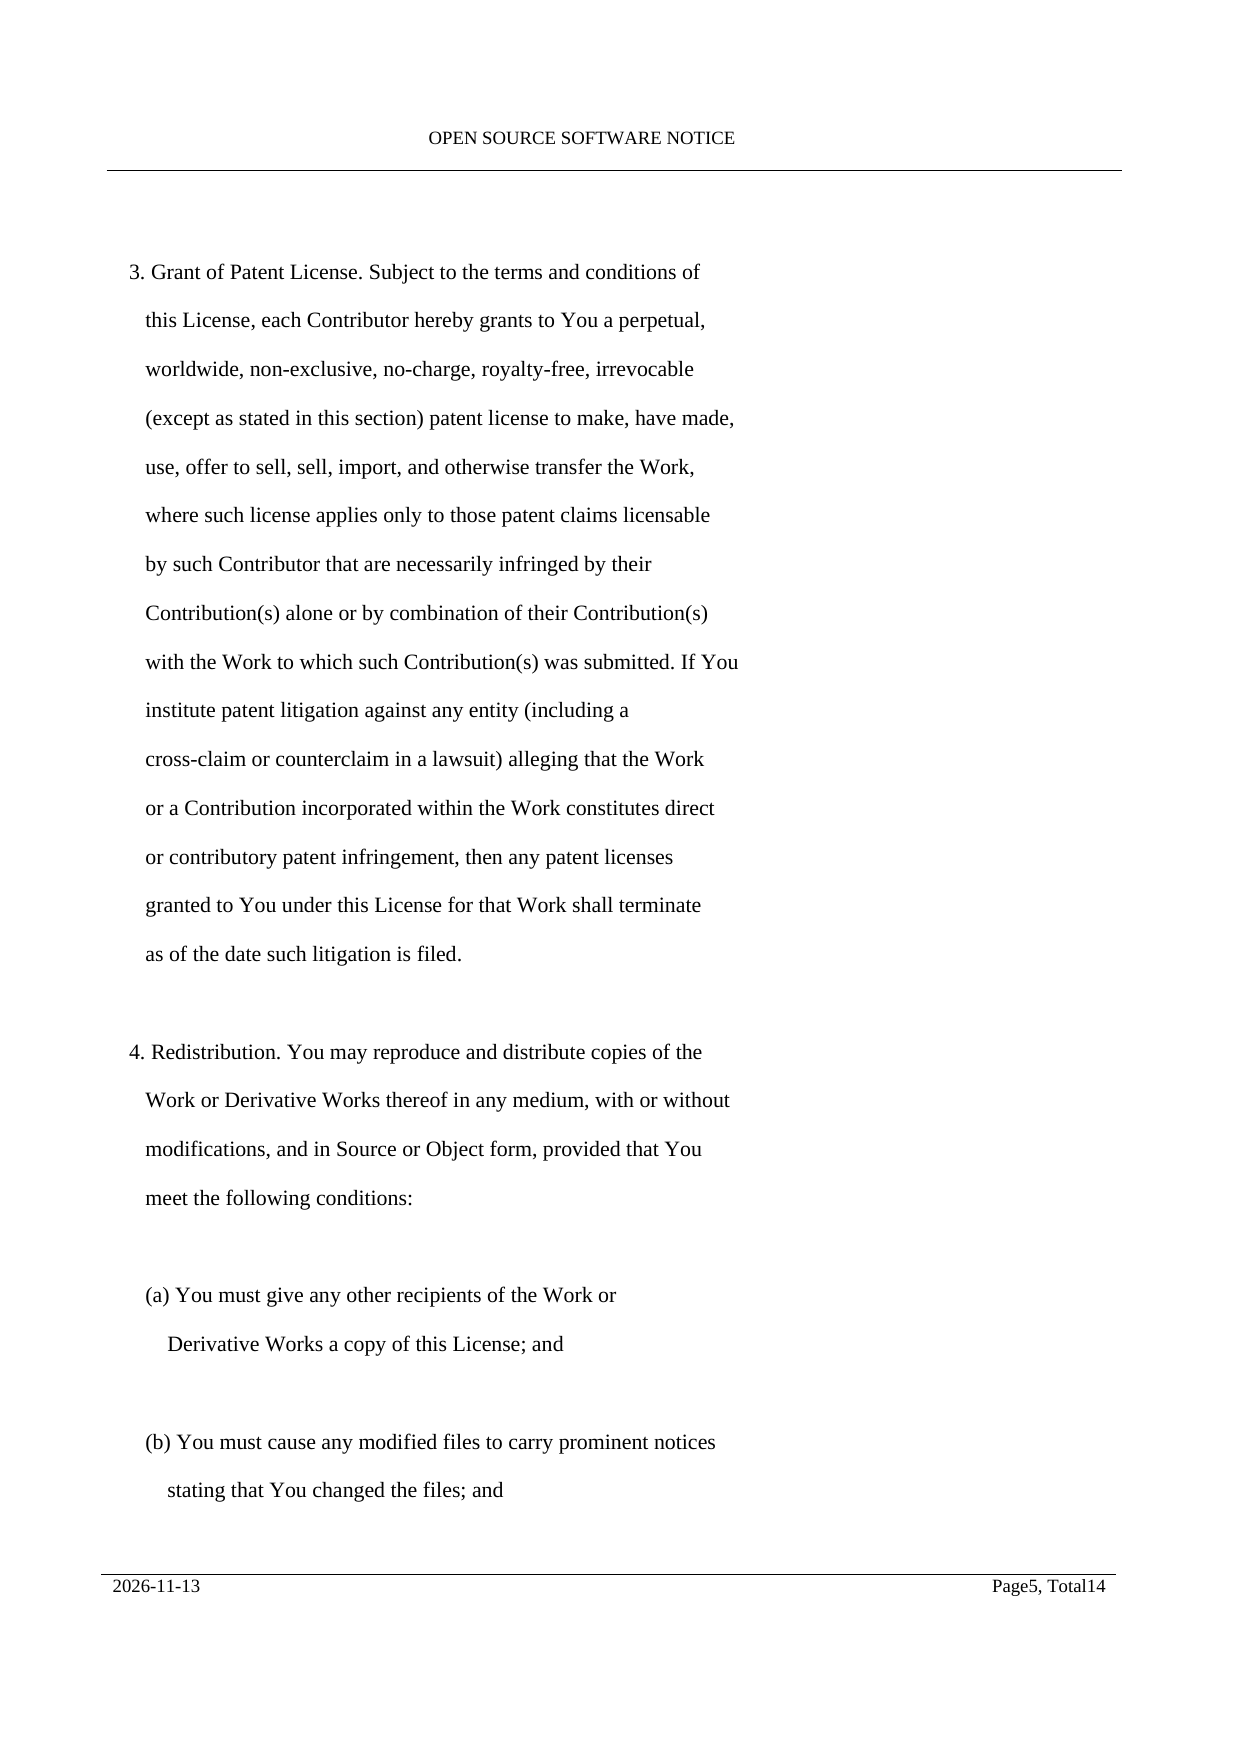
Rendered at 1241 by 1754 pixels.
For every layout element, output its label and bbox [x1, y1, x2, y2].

text [112, 206, 1128, 1506]
